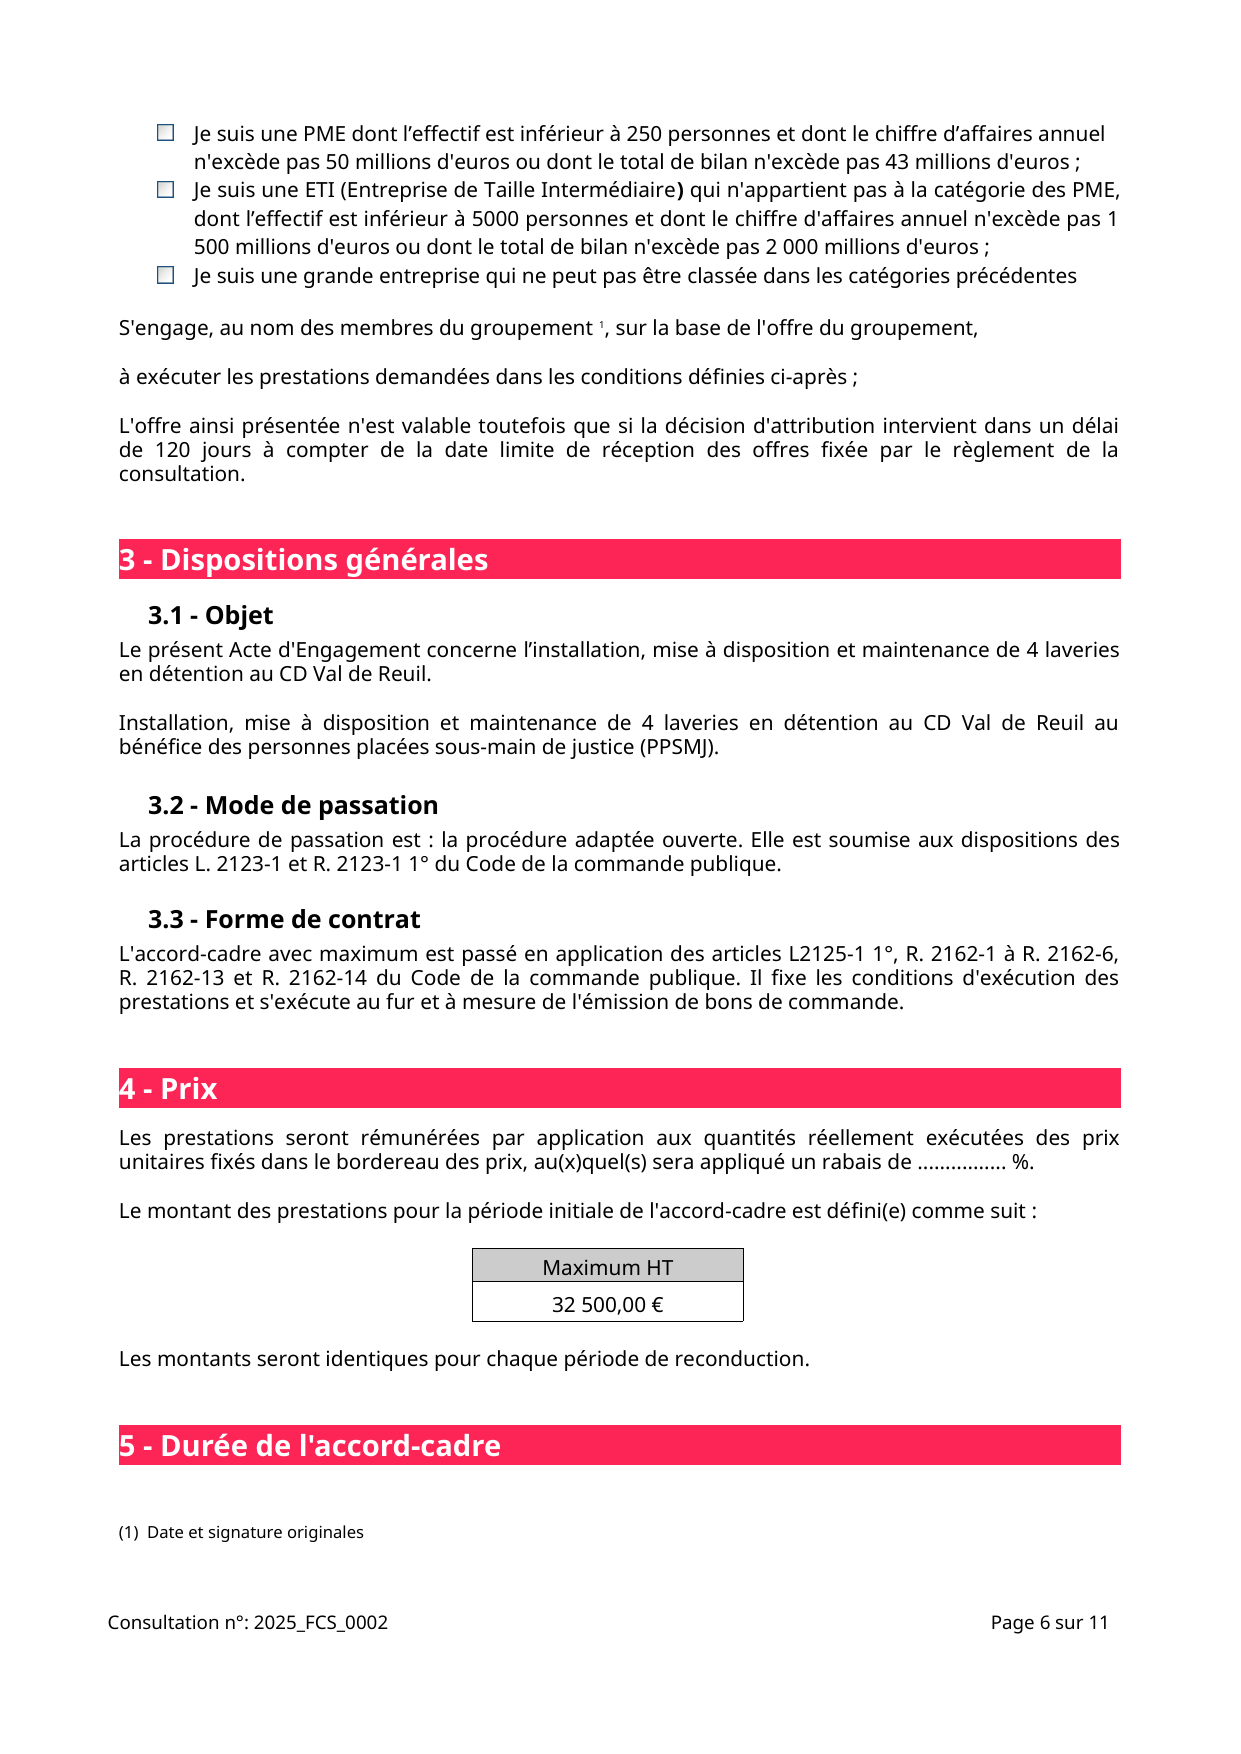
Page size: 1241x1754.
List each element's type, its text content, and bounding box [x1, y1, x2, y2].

list Je suis une grande entreprise qui ne peut pas être classée dans les catégories précédentes [156, 261, 1121, 289]
picture [157, 266, 174, 284]
text Installation, mise à disposition et maintenance de 4 laveries en détention au CD Val de Reuil au bénéfice des personnes placées sous-main de justice (PPSMJ). [119, 711, 1121, 759]
text L'accord-cadre avec maximum est passé en application des articles L2125-1 1°, R. 2162-1 à R. 2162-6, R. 2162-13 et R. 2162-14 du Code de la commande publique. Il fixe les conditions d'exécution des prestations et s'exécute au fur et à mesure de l'émission de bons de commande. [119, 942, 1121, 1014]
subtitle 3 - Dispositions générales [119, 539, 1121, 579]
table_cell 32 500,00 € [473, 1282, 743, 1321]
text à exécuter les prestations demandées dans les conditions définies ci-après ; [119, 365, 1121, 389]
subtitle 4 - Prix [119, 1068, 1121, 1108]
text L'offre ainsi présentée n'est valable toutefois que si la décision d'attribution intervient dans un délai de 120 jours à compter de la date limite de réception des offres fixée par le règlement de la consultation. [119, 414, 1121, 511]
text S'engage, au nom des membres du groupement 1, sur la base de l'offre du groupement, [119, 316, 1121, 341]
list Je suis une PME dont l’effectif est inférieur à 250 personnes et dont le chiffre d’affaires annuel n'excède pas 50 millions d'euros ou dont le total de bilan n'excède pas 43 millions d'euros ; [156, 119, 1121, 176]
subtitle 3.2 - Mode de passation [148, 788, 1121, 822]
picture [157, 181, 174, 198]
subtitle 3.1 - Objet [148, 598, 1121, 632]
subtitle 3.3 - Forme de contrat [148, 901, 1121, 935]
subtitle 5 - Durée de l'accord-cadre [119, 1425, 1121, 1465]
text Le présent Acte d'Engagement concerne l’installation, mise à disposition et maintenance de 4 laveries en détention au CD Val de Reuil. [119, 638, 1121, 686]
text Les montants seront identiques pour chaque période de reconduction. [119, 1347, 1121, 1371]
table_header Maximum HT [473, 1249, 743, 1281]
text La procédure de passation est : la procédure adaptée ouverte. Elle est soumise aux dispositions des articles L. 2123-1 et R. 2123-1 1° du Code de la commande publique. [119, 828, 1121, 876]
picture [157, 124, 174, 141]
text Le montant des prestations pour la période initiale de l'accord-cadre est défini(e) comme suit : [119, 1200, 1121, 1224]
list Je suis une ETI (Entreprise de Taille Intermédiaire) qui n'appartient pas à la catégorie des PME, dont l’effectif est inférieur à 5000 personnes et dont le chiffre d'affaires annuel n'excède pas 1 500 millions d'euros ou dont le total de bilan n'excède pas 2 000 millions d'euros ; [156, 176, 1121, 261]
text Les prestations seront rémunérées par application aux quantités réellement exécutées des prix unitaires fixés dans le bordereau des prix, au(x)quel(s) sera appliqué un rabais de ................ %. [119, 1126, 1121, 1175]
